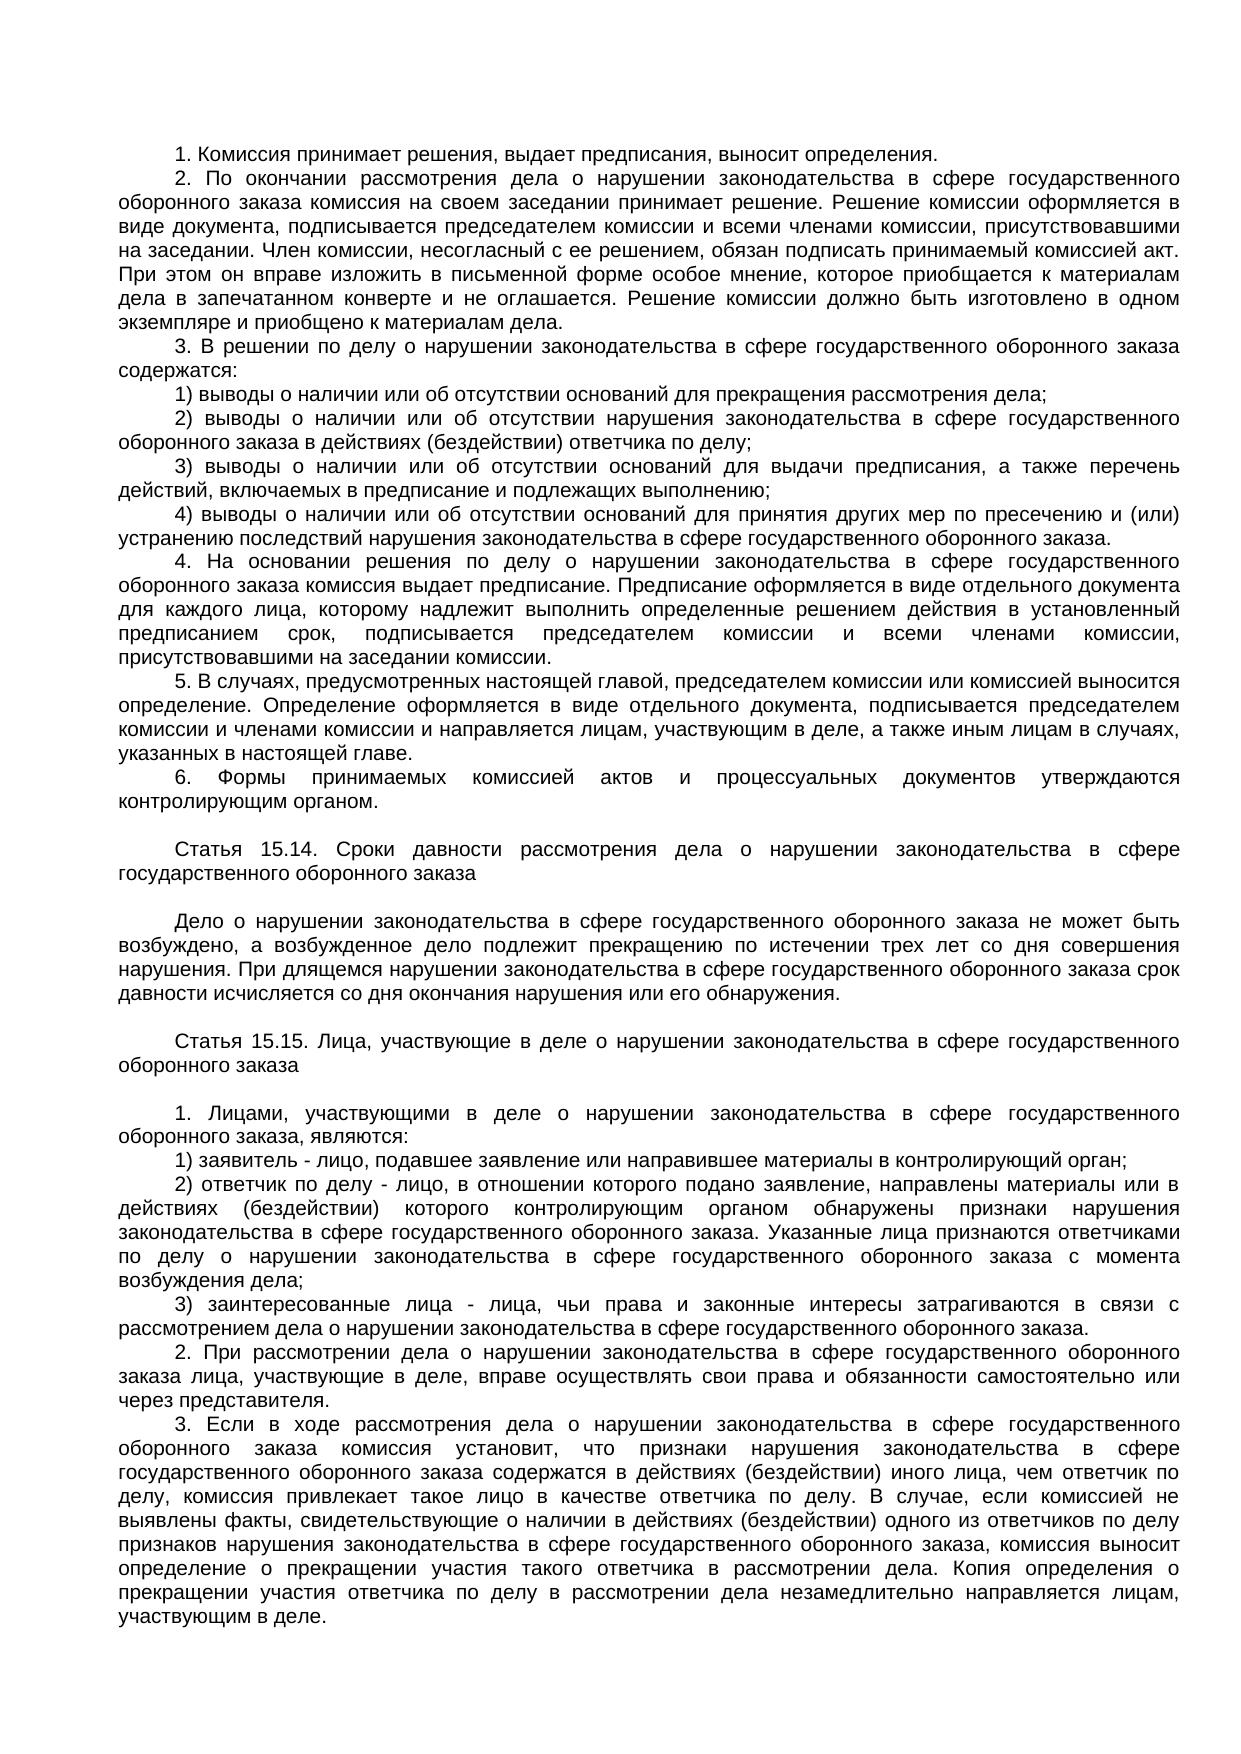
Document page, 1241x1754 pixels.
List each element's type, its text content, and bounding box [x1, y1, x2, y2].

text 4) выводы о наличии или об отсутствии оснований для принятия других мер по пресечению и (или) устранению последствий нарушения законодательства в сфере государственного оборонного заказа. [118, 501, 1181, 549]
text 4. На основании решения по делу о нарушении законодательства в сфере государственного оборонного заказа комиссия выдает предписание. Предписание оформляется в виде отдельного документа для каждого лица, которому надлежит выполнить определенные решением действия в установленный предписанием срок, подписывается председателем комиссии и всеми членами комиссии, присутствовавшими на заседании комиссии. [118, 549, 1181, 669]
text 2) ответчик по делу - лицо, в отношении которого подано заявление, направлены материалы или в действиях (бездействии) которого контролирующим органом обнаружены признаки нарушения законодательства в сфере государственного оборонного заказа. Указанные лица признаются ответчиками по делу о нарушении законодательства в сфере государственного оборонного заказа с момента возбуждения дела; [118, 1172, 1181, 1292]
text 3. В решении по делу о нарушении законодательства в сфере государственного оборонного заказа содержатся: [118, 334, 1181, 382]
text 3. Если в ходе рассмотрения дела о нарушении законодательства в сфере государственного оборонного заказа комиссия установит, что признаки нарушения законодательства в сфере государственного оборонного заказа содержатся в действиях (бездействии) иного лица, чем ответчик по делу, комиссия привлекает такое лицо в качестве ответчика по делу. В случае, если комиссией не выявлены факты, свидетельствующие о наличии в действиях (бездействии) одного из ответчиков по делу признаков нарушения законодательства в сфере государственного оборонного заказа, комиссия выносит определение о прекращении участия такого ответчика в рассмотрении дела. Копия определения о прекращении участия ответчика по делу в рассмотрении дела незамедлительно направляется лицам, участвующим в деле. [118, 1412, 1181, 1627]
text Дело о нарушении законодательства в сфере государственного оборонного заказа не может быть возбуждено, а возбужденное дело подлежит прекращению по истечении трех лет со дня совершения нарушения. При длящемся нарушении законодательства в сфере государственного оборонного заказа срок давности исчисляется со дня окончания нарушения или его обнаружения. [118, 909, 1181, 1004]
text 1. Комиссия принимает решения, выдает предписания, выносит определения. [118, 142, 1181, 166]
text 2. При рассмотрении дела о нарушении законодательства в сфере государственного оборонного заказа лица, участвующие в деле, вправе осуществлять свои права и обязанности самостоятельно или через представителя. [118, 1340, 1181, 1412]
text 3) заинтересованные лица - лица, чьи права и законные интересы затрагиваются в связи с рассмотрением дела о нарушении законодательства в сфере государственного оборонного заказа. [118, 1292, 1181, 1340]
text 1. Лицами, участвующими в деле о нарушении законодательства в сфере государственного оборонного заказа, являются: [118, 1100, 1181, 1148]
text 2. По окончании рассмотрения дела о нарушении законодательства в сфере государственного оборонного заказа комиссия на своем заседании принимает решение. Решение комиссии оформляется в виде документа, подписывается председателем комиссии и всеми членами комиссии, присутствовавшими на заседании. Член комиссии, несогласный с ее решением, обязан подписать принимаемый комиссией акт. При этом он вправе изложить в письменной форме особое мнение, которое приобщается к материалам дела в запечатанном конверте и не оглашается. Решение комиссии должно быть изготовлено в одном экземпляре и приобщено к материалам дела. [118, 166, 1181, 334]
text 2) выводы о наличии или об отсутствии нарушения законодательства в сфере государственного оборонного заказа в действиях (бездействии) ответчика по делу; [118, 406, 1181, 453]
text 6. Формы принимаемых комиссией актов и процессуальных документов утверждаются контролирующим органом. [118, 765, 1181, 813]
text 1) заявитель - лицо, подавшее заявление или направившее материалы в контролирующий орган; [118, 1148, 1181, 1172]
text Статья 15.14. Сроки давности рассмотрения дела о нарушении законодательства в сфере государственного оборонного заказа [118, 837, 1181, 885]
text Статья 15.15. Лица, участвующие в деле о нарушении законодательства в сфере государственного оборонного заказа [118, 1028, 1181, 1076]
text 5. В случаях, предусмотренных настоящей главой, председателем комиссии или комиссией выносится определение. Определение оформляется в виде отдельного документа, подписывается председателем комиссии и членами комиссии и направляется лицам, участвующим в деле, а также иным лицам в случаях, указанных в настоящей главе. [118, 669, 1181, 765]
text 1) выводы о наличии или об отсутствии оснований для прекращения рассмотрения дела; [118, 382, 1181, 406]
text 3) выводы о наличии или об отсутствии оснований для выдачи предписания, а также перечень действий, включаемых в предписание и подлежащих выполнению; [118, 453, 1181, 501]
